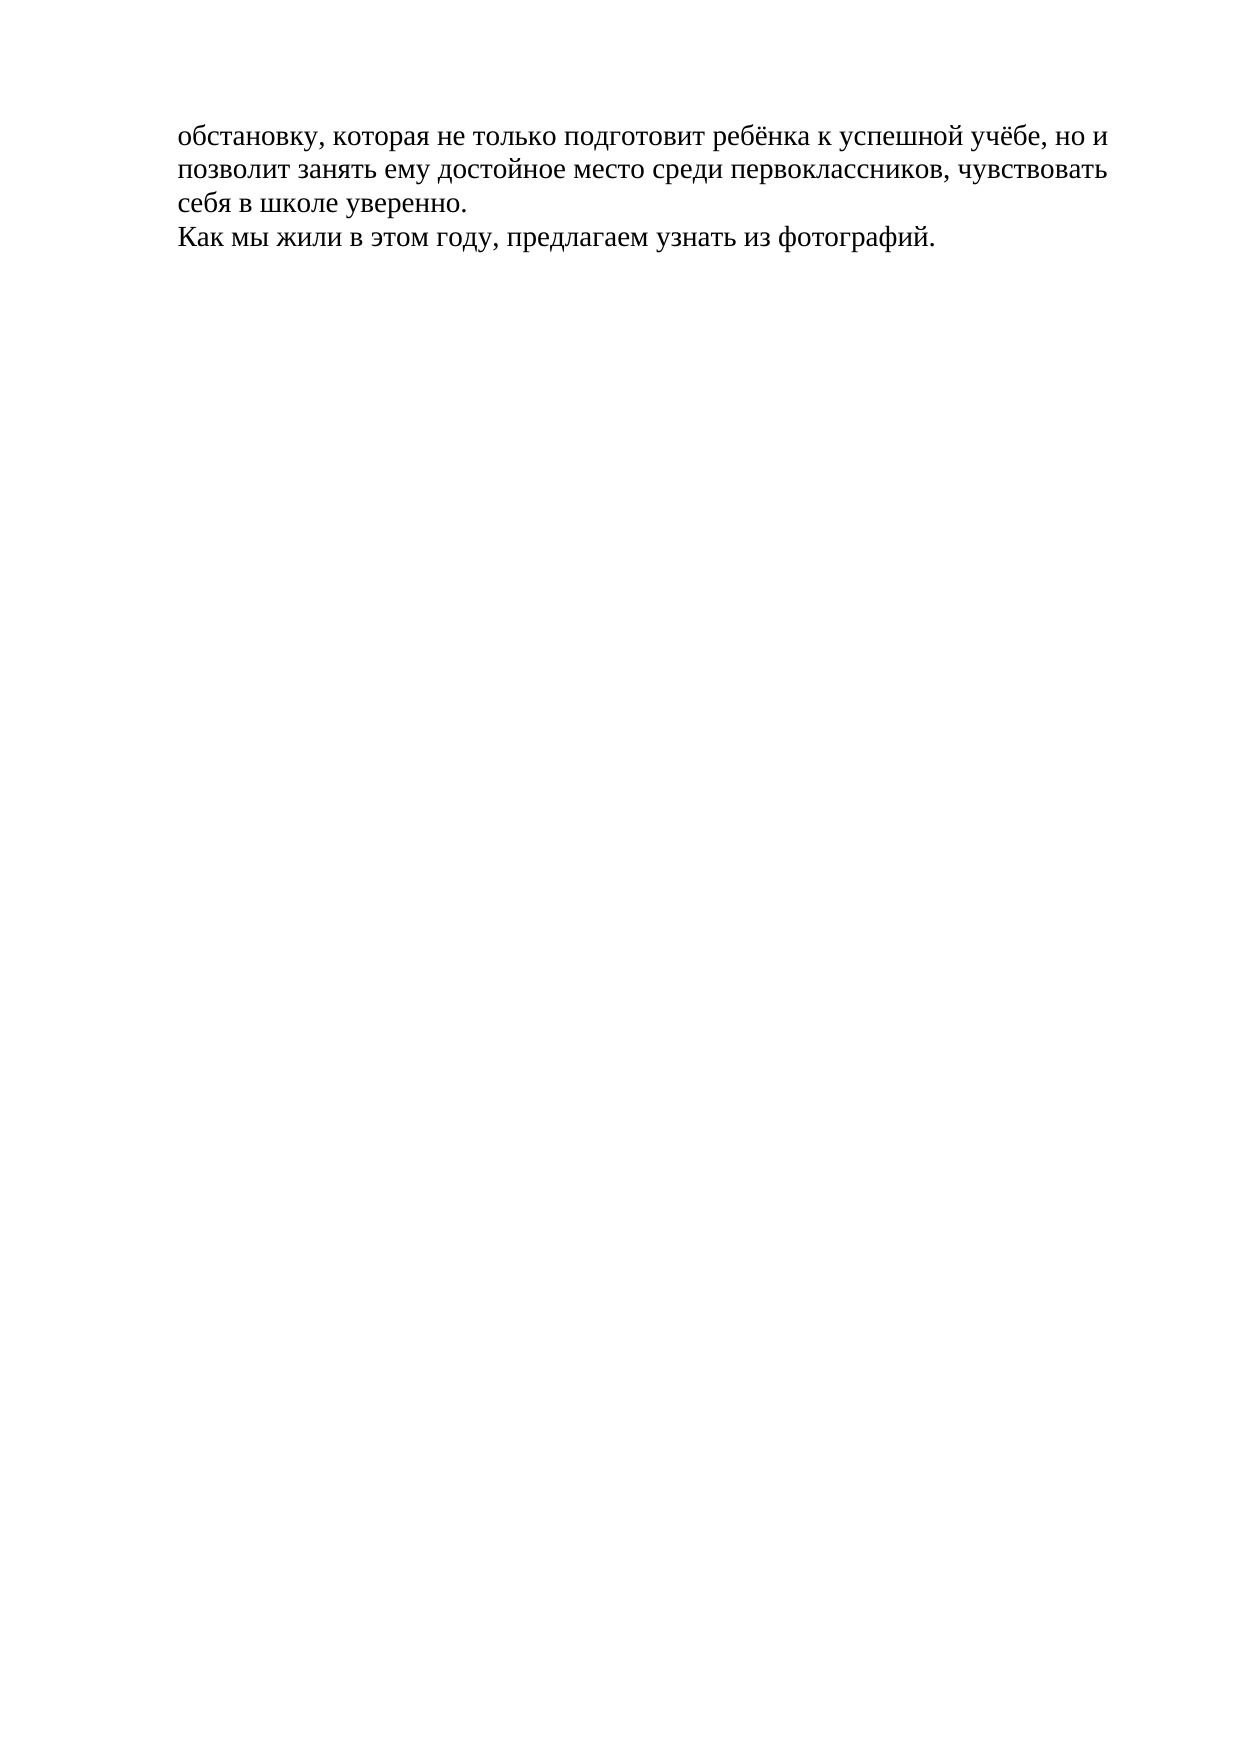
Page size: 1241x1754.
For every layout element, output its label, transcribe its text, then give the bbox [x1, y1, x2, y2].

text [177, 118, 1152, 219]
text Как мы жили в этом году, предлагаем узнать из фотографий. [177, 219, 1152, 252]
